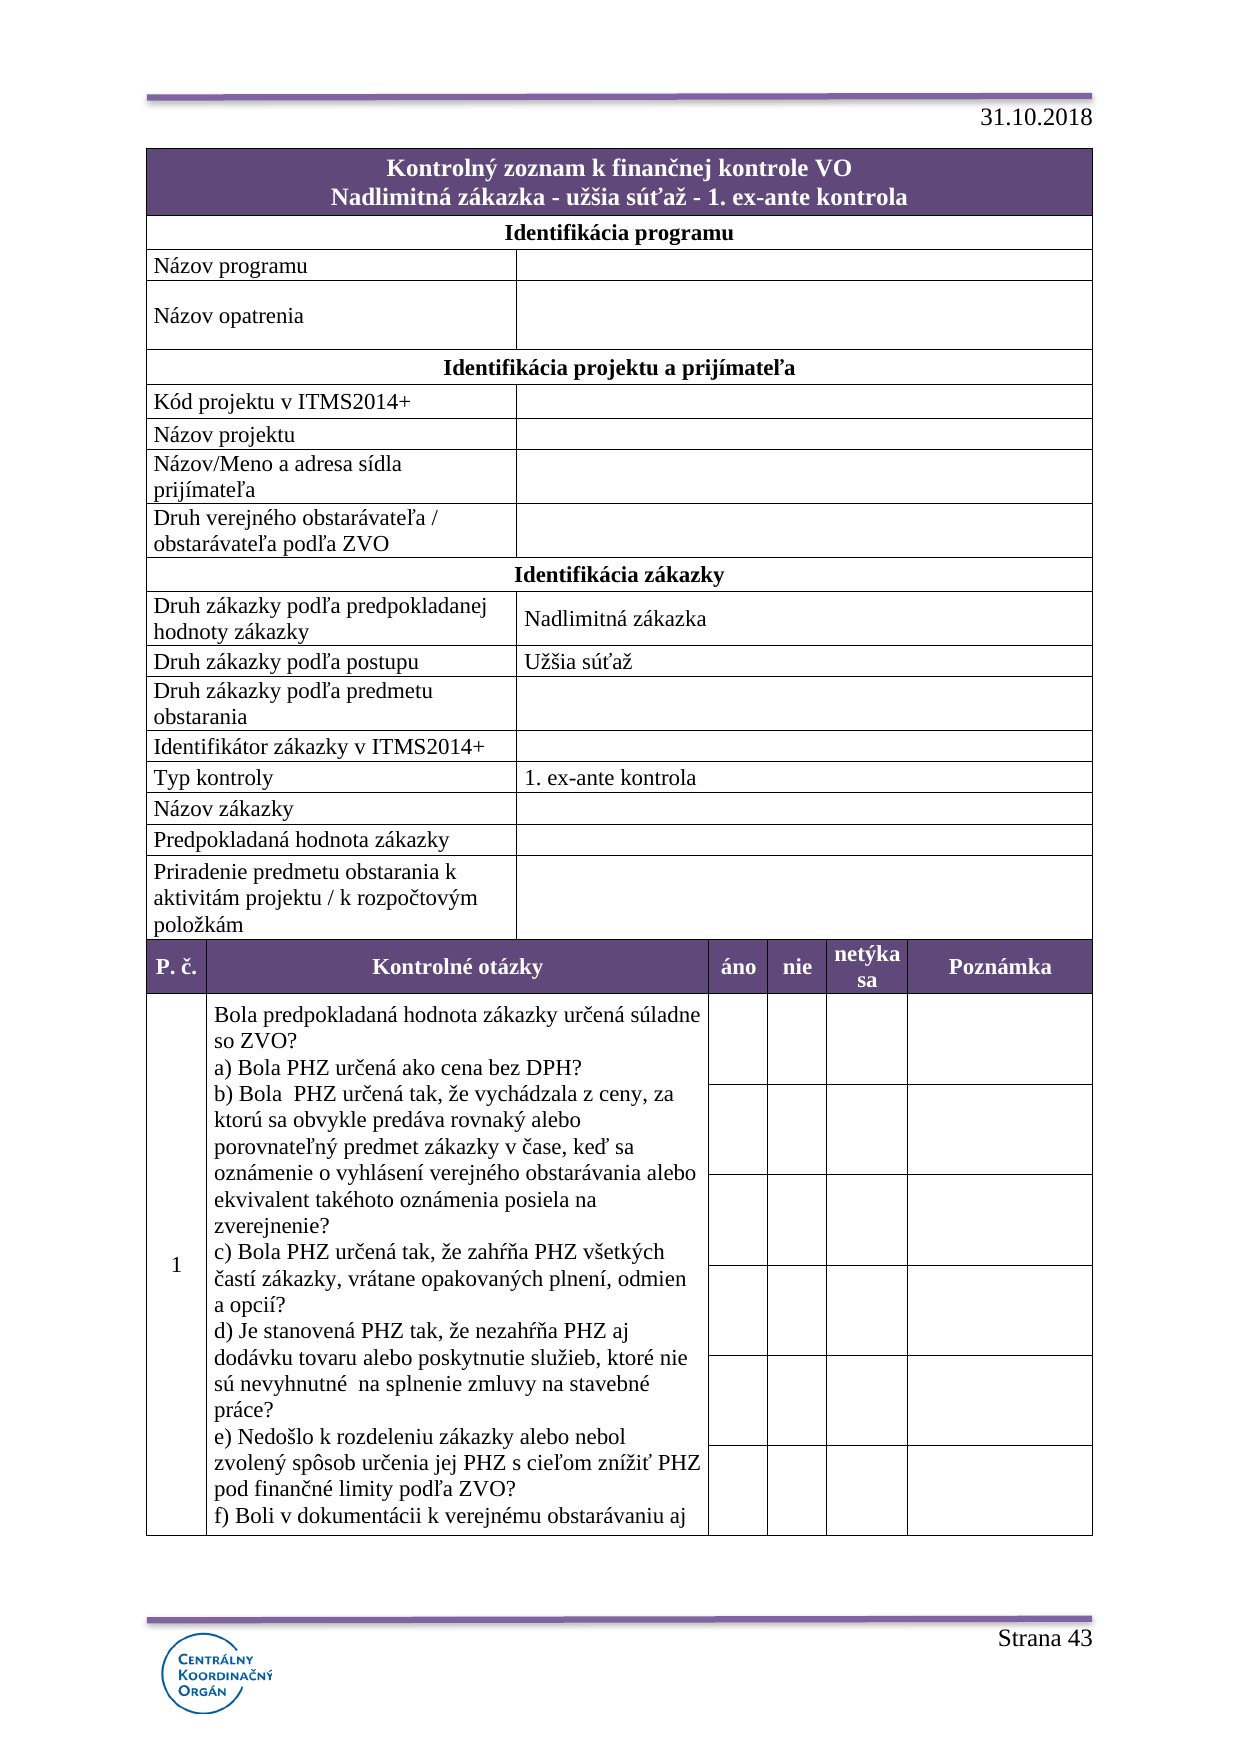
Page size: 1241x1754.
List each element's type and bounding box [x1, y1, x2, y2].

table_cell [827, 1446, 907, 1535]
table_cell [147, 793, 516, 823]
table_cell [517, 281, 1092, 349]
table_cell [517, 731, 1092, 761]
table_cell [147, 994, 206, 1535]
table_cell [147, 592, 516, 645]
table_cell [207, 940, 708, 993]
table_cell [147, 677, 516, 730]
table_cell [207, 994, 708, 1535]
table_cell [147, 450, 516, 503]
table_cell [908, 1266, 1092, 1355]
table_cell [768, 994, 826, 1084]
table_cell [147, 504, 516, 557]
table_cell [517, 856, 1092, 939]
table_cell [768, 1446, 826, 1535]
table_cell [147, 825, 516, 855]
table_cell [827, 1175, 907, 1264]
picture [159, 1631, 272, 1713]
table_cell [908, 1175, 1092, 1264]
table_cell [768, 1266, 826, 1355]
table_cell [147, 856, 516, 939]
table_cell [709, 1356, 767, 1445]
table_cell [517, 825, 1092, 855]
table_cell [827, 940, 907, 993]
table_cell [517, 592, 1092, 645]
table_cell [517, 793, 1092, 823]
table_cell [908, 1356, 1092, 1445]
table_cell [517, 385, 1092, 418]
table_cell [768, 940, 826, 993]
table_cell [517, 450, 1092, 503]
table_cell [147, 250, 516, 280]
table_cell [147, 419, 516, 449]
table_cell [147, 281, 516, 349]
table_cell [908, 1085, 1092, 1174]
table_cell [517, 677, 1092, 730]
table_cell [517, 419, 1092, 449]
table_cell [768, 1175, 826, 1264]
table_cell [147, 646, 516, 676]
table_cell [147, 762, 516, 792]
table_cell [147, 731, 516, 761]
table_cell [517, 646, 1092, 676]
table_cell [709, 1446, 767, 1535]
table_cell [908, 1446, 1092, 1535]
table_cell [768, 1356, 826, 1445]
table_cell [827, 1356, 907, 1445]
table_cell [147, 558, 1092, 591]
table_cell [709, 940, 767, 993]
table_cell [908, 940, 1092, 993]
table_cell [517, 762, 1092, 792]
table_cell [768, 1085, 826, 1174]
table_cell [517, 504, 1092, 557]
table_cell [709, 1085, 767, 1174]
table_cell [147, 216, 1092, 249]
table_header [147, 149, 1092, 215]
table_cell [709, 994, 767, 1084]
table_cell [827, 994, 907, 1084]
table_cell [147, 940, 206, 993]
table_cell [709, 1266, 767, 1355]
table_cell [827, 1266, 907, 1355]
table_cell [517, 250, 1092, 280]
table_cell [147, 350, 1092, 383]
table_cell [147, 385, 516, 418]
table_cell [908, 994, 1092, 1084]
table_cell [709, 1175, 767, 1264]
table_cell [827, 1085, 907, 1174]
